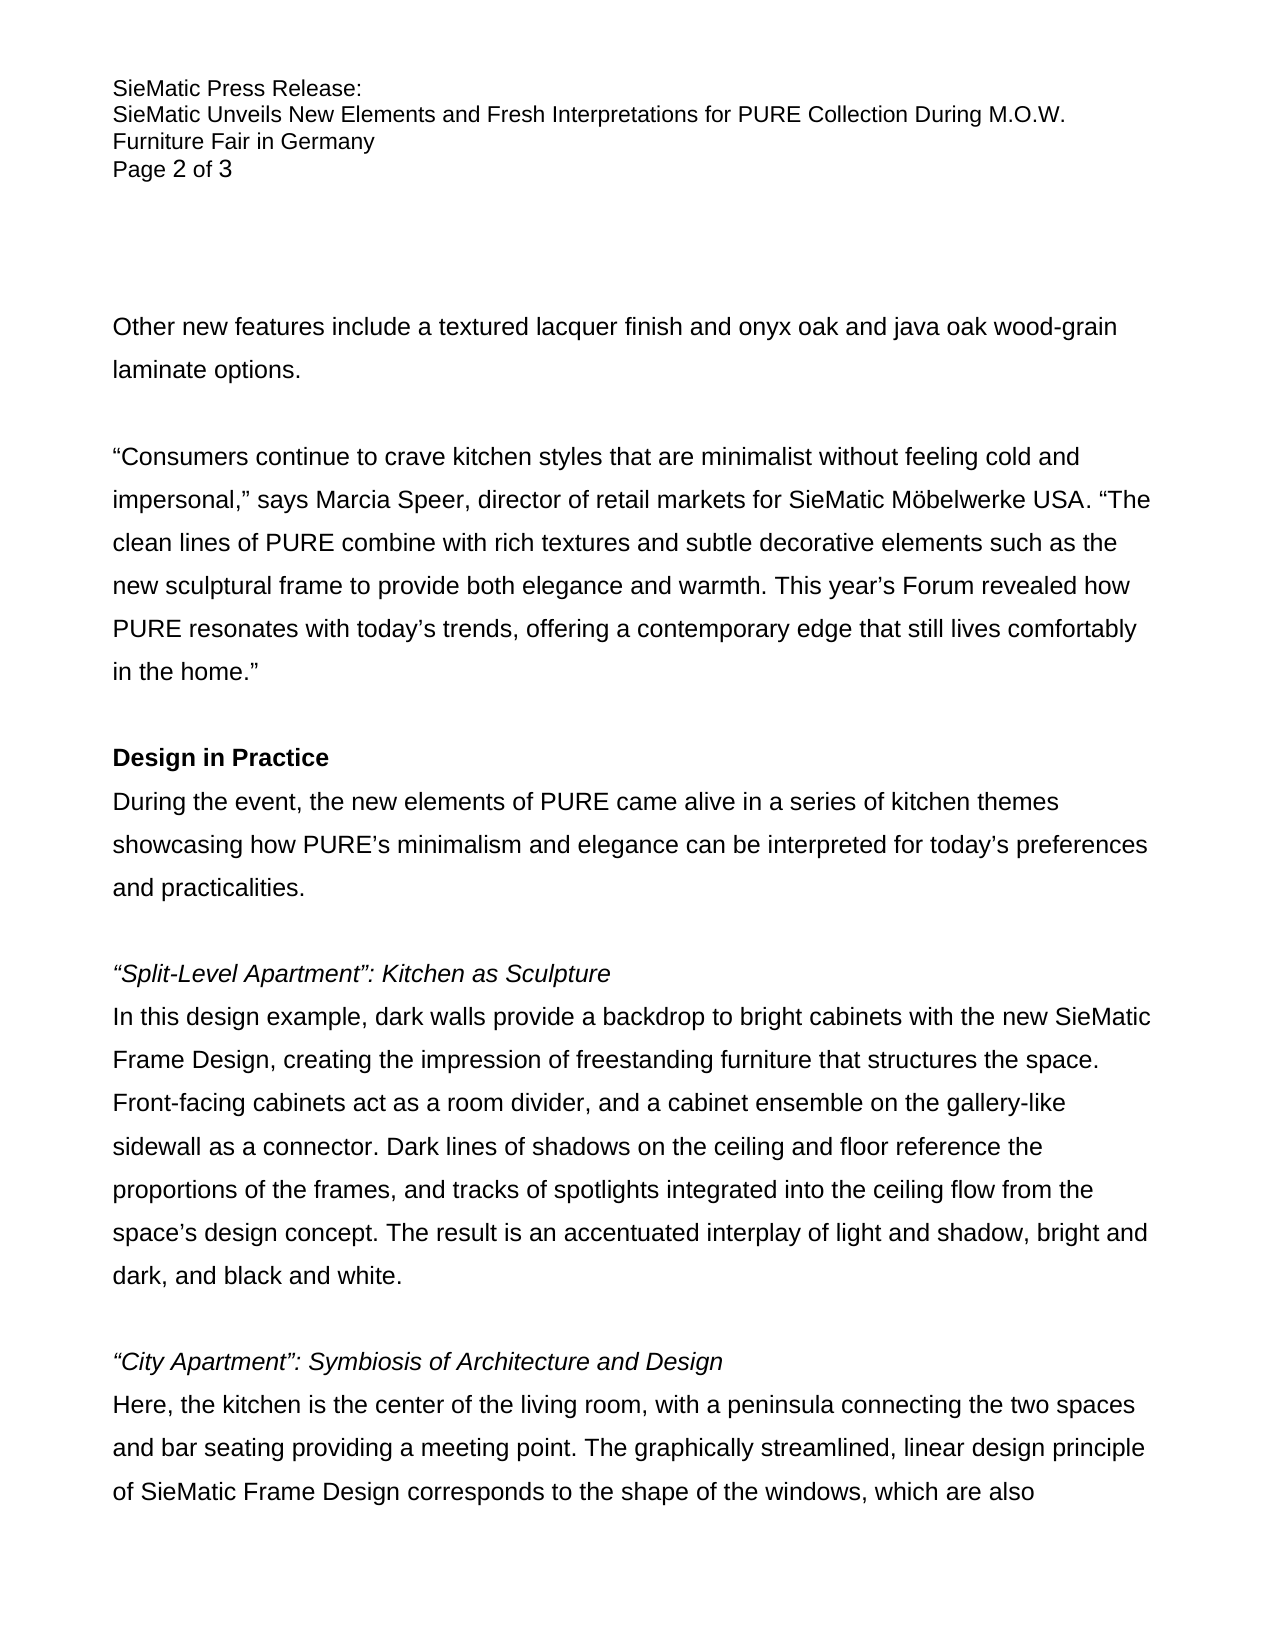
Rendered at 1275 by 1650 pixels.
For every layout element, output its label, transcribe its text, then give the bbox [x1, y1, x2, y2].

text “Consumers continue to crave kitchen styles that are minimalist without feeling cold and impersonal,” says Marcia Speer, director of retail markets for SieMatic Möbelwerke USA. “The clean lines of PURE combine with rich textures and subtle decorative elements such as the new sculptural frame to provide both elegance and warmth. This year’s Forum revealed how PURE resonates with today’s trends, offering a contemporary edge that still lives comfortably in the home.” [112, 442, 1162, 686]
text “Split-Level Apartment”: Kitchen as Sculpture In this design example, dark walls provide a backdrop to bright cabinets with the new SieMatic Frame Design, creating the impression of freestanding furniture that structures the space. Front-facing cabinets act as a room divider, and a cabinet ensemble on the gallery-like sidewall as a connector. Dark lines of shadows on the ceiling and floor reference the proportions of the frames, and tracks of spotlights integrated into the ceiling flow from the space’s design concept. The result is an accentuated interplay of light and shadow, bright and dark, and black and white. [112, 959, 1162, 1290]
text Design in Practice During the event, the new elements of PURE came alive in a series of kitchen themes showcasing how PURE’s minimalism and elegance can be interpreted for today’s preferences and practicalities. [112, 743, 1162, 902]
text Other new features include a textured lacquer finish and onyx oak and java oak wood-grain laminate options. [112, 312, 1162, 384]
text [112, 1347, 1162, 1505]
